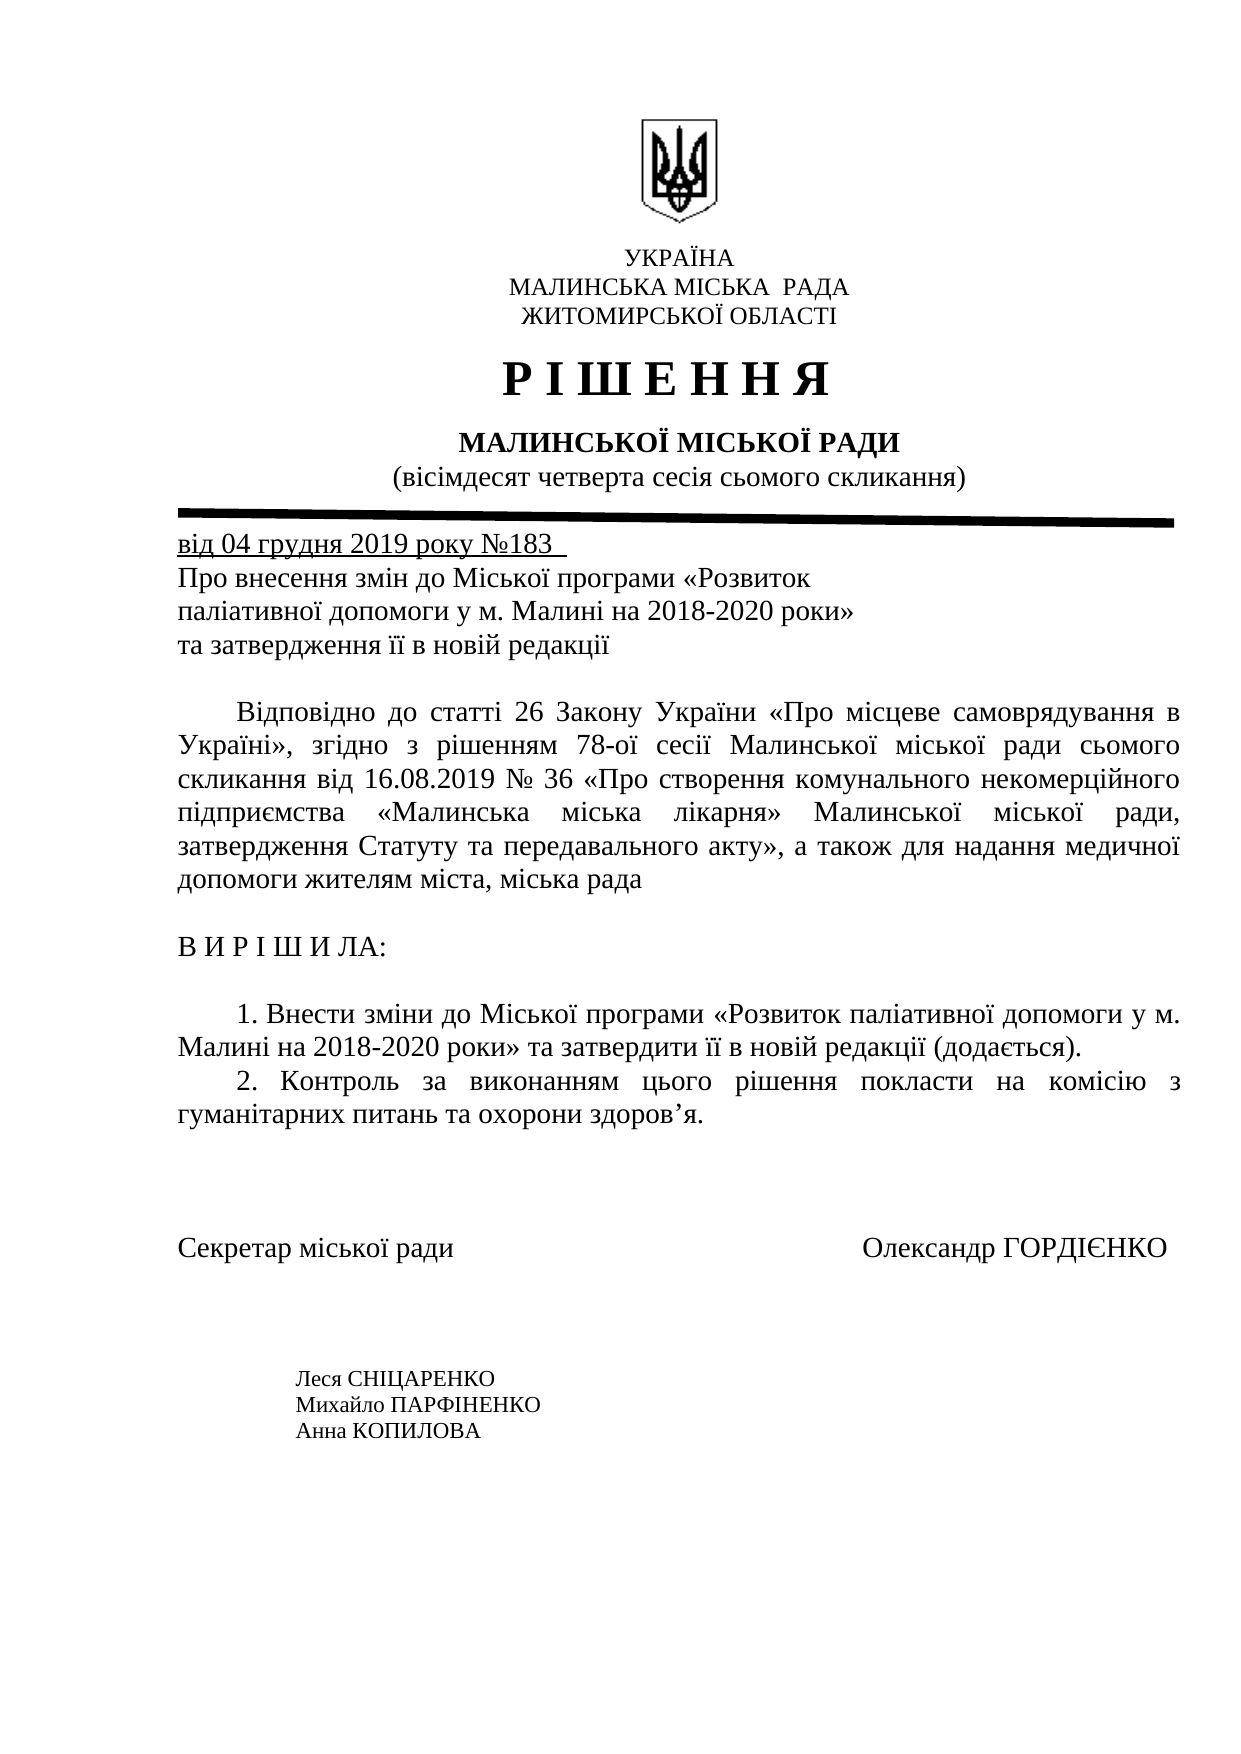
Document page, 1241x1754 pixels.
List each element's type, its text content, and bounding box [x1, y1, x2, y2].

text малинської МІСЬКОЇ ради [177, 426, 1181, 459]
text Р І Ш Е Н Н я [177, 349, 1181, 406]
text Леся СНІЦАРЕНКО [177, 1365, 1181, 1391]
text Про внесення змін до Міської програми «Розвиток [177, 560, 1181, 593]
text ЖИТОМИРСЬКОЇ ОБЛАСТІ [177, 301, 1181, 330]
text Анна КОПИЛОВА [177, 1417, 1181, 1444]
text (вісімдесят четверта сесія сьомого скликання) [177, 459, 1181, 493]
text Відповідно до статті 26 Закону України «Про місцеве самоврядування в Україні», згідно з рішенням 78-ої сесії Малинської міської ради сьомого скликання від 16.08.2019 № 36 «Про створення комунального некомерційного підприємства «Малинська міська лікарня» Малинської міської ради, затвердження Статуту та передавального акту», а також для надання медичної допомоги жителям міста, міська рада [177, 694, 1181, 895]
text Михайло ПАРФІНЕНКО [177, 1391, 1181, 1417]
text МАЛИНСЬКА МІСЬКА РАДА [177, 272, 1181, 301]
text 2. Контроль за виконанням цього рішення покласти на комісію з гуманітарних питань та охорони здоров’я. [177, 1063, 1181, 1130]
text та затвердження її в новій редакції [177, 627, 1181, 660]
text УКРАЇНА [177, 243, 1181, 272]
text 1. Внести зміни до Міської програми «Розвиток паліативної допомоги у м. Малині на 2018-2020 роки» та затвердити її в новій редакції (додається). [177, 996, 1181, 1063]
picture [635, 118, 723, 225]
text від 04 грудня 2019 року №183 [177, 526, 1181, 560]
text паліативної допомоги у м. Малині на 2018-2020 роки» [177, 593, 1181, 627]
text Секретар міської ради Олександр ГОРДІЄНКО [177, 1231, 1181, 1264]
text В И Р І Ш И ЛА: [177, 929, 1181, 962]
